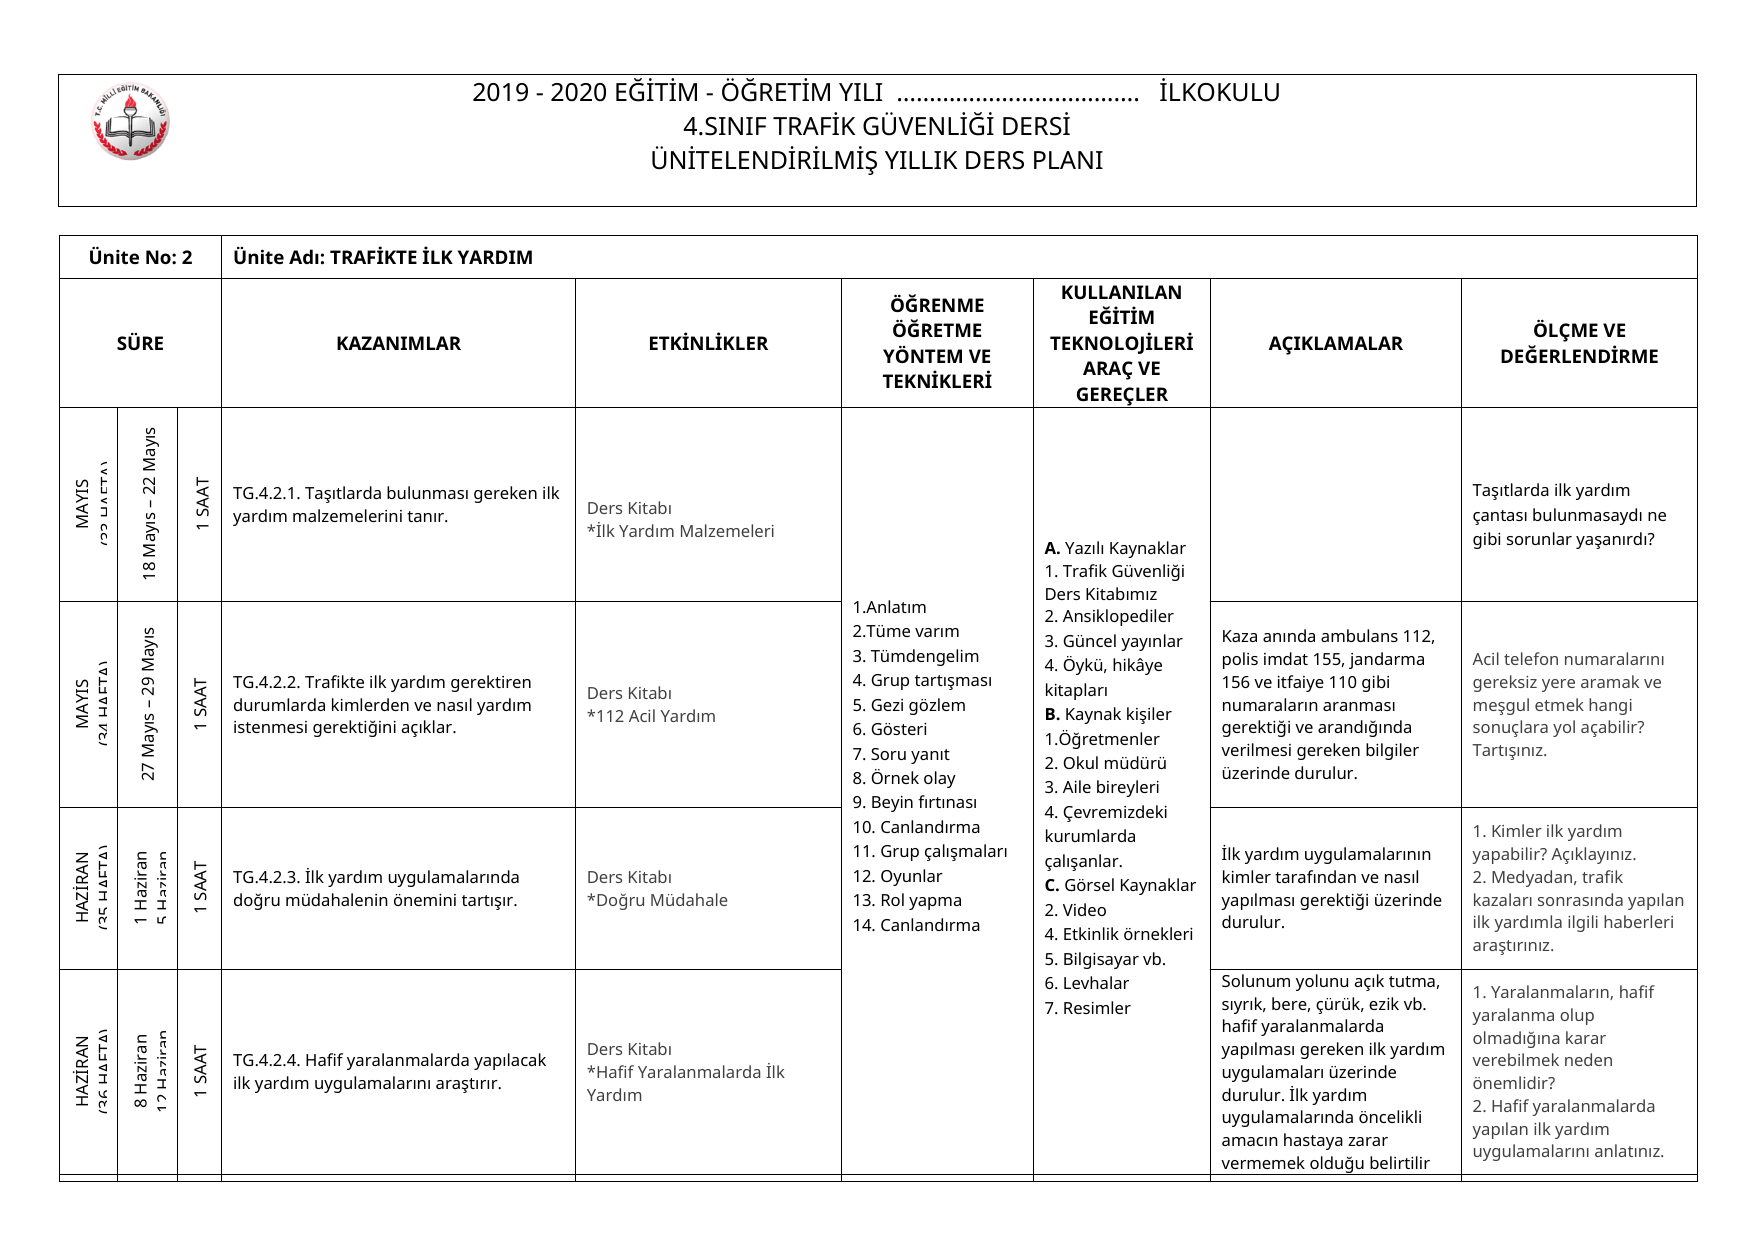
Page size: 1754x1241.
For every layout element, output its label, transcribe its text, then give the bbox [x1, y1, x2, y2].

table_cell A. Yazılı Kaynaklar 1. Trafik Güvenliği Ders Kitabımız 2. Ansiklopediler 3. Güncel yayınlar 4. Öykü, hikâye kitapları B. Kaynak kişiler 1.Öğretmenler 2. Okul müdürü 3. Aile bireyleri 4. Çevremizdeki kurumlarda çalışanlar. C. Görsel Kaynaklar 2. Video 4. Etkinlik örnekleri 5. Bilgisayar vb. 6. Levhalar 7. Resimler [1034, 408, 1210, 1174]
table_cell KULLANILAN EĞİTİM TEKNOLOJİLERİ ARAÇ VE GEREÇLER [1034, 279, 1210, 407]
table_cell Kaza anında ambulans 112, polis imdat 155, jandarma 156 ve itfaiye 110 gibi numaraların aranması gerektiği ve arandığında verilmesi gereken bilgiler üzerinde durulur. [1211, 602, 1461, 807]
table_cell 1. Kimler ilk yardım yapabilir? Açıklayınız. 2. Medyadan, trafik kazaları sonrasında yapılan ilk yardımla ilgili haberleri araştırınız. [1462, 808, 1697, 968]
table_cell TG.4.2.1. Taşıtlarda bulunması gereken ilk yardım malzemelerini tanır. [222, 408, 575, 601]
table_cell HAZİRAN (36.HAFTA) [60, 970, 117, 1174]
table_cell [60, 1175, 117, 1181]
table_cell TG.4.2.2. Trafikte ilk yardım gerektiren durumlarda kimlerden ve nasıl yardım istenmesi gerektiğini açıklar. [222, 602, 575, 807]
table_cell TG.4.2.3. İlk yardım uygulamalarında doğru müdahalenin önemini tartışır. [222, 808, 575, 968]
table_cell MAYIS (34.HAFTA) [60, 602, 117, 807]
table_cell Ders Kitabı *Doğru Müdahale [576, 808, 841, 968]
table_cell Taşıtlarda ilk yardım çantası bulunmasaydı ne gibi sorunlar yaşanırdı? [1462, 408, 1697, 601]
table_cell 1 Haziran 5 Haziran [118, 808, 177, 968]
table_cell Ders Kitabı *112 Acil Yardım [576, 602, 841, 807]
table_cell [222, 1175, 575, 1181]
table_header Ünite No: 2 [60, 236, 221, 278]
table_cell 1 SAAT [178, 602, 221, 807]
table_cell Solunum yolunu açık tutma, sıyrık, bere, çürük, ezik vb. hafif yaralanmalarda yapılması gereken ilk yardım uygulamaları üzerinde durulur. İlk yardım uygulamalarında öncelikli amacın hastaya zarar vermemek olduğu belirtilir [1211, 970, 1461, 1174]
table_cell Acil telefon numaralarını gereksiz yere aramak ve meşgul etmek hangi sonuçlara yol açabilir? Tartışınız. [1462, 602, 1697, 807]
table_cell Ders Kitabı *İlk Yardım Malzemeleri [576, 408, 841, 601]
table_cell [1211, 408, 1461, 601]
table_cell 1 SAAT [178, 808, 221, 968]
table_cell [1034, 1175, 1210, 1181]
table_cell AÇIKLAMALAR [1211, 279, 1461, 407]
table_cell İlk yardım uygulamalarının kimler tarafından ve nasıl yapılması gerektiği üzerinde durulur. [1211, 808, 1461, 968]
table_cell 8 Haziran 12 Haziran [118, 970, 177, 1174]
table_cell KAZANIMLAR [222, 279, 575, 407]
table_cell Ders Kitabı *Hafif Yaralanmalarda İlk Yardım [576, 970, 841, 1174]
table_cell SÜRE [60, 279, 221, 407]
table_cell [842, 1175, 1033, 1181]
table_cell ÖĞRENME ÖĞRETME YÖNTEM VE TEKNİKLERİ [842, 279, 1033, 407]
table_cell 1. Yaralanmaların, hafif yaralanma olup olmadığına karar verebilmek neden önemlidir? 2. Hafif yaralanmalarda yapılan ilk yardım uygulamalarını anlatınız. [1462, 970, 1697, 1174]
table_cell TG.4.2.4. Hafif yaralanmalarda yapılacak ilk yardım uygulamalarını araştırır. [222, 970, 575, 1174]
table_cell MAYIS (33.HAFTA) [60, 408, 117, 601]
table_cell 1 SAAT [178, 408, 221, 601]
table_header Ünite Adı: TRAFİKTE İLK YARDIM [222, 236, 1697, 278]
table_cell 18 Mayıs – 22 Mayıs [118, 408, 177, 601]
table_cell 1.Anlatım 2.Tüme varım 3. Tümdengelim 4. Grup tartışması 5. Gezi gözlem 6. Gösteri 7. Soru yanıt 8. Örnek olay 9. Beyin fırtınası 10. Canlandırma 11. Grup çalışmaları 12. Oyunlar 13. Rol yapma 14. Canlandırma [842, 408, 1033, 1174]
table_cell ÖLÇME VE DEĞERLENDİRME [1462, 279, 1697, 407]
picture [85, 77, 175, 167]
table_cell HAZİRAN (35.HAFTA) [60, 808, 117, 968]
table_cell 27 Mayıs – 29 Mayıs [118, 602, 177, 807]
table_cell 1 SAAT [178, 970, 221, 1174]
table_cell [1211, 1175, 1461, 1181]
table_cell ETKİNLİKLER [576, 279, 841, 407]
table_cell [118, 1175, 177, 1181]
